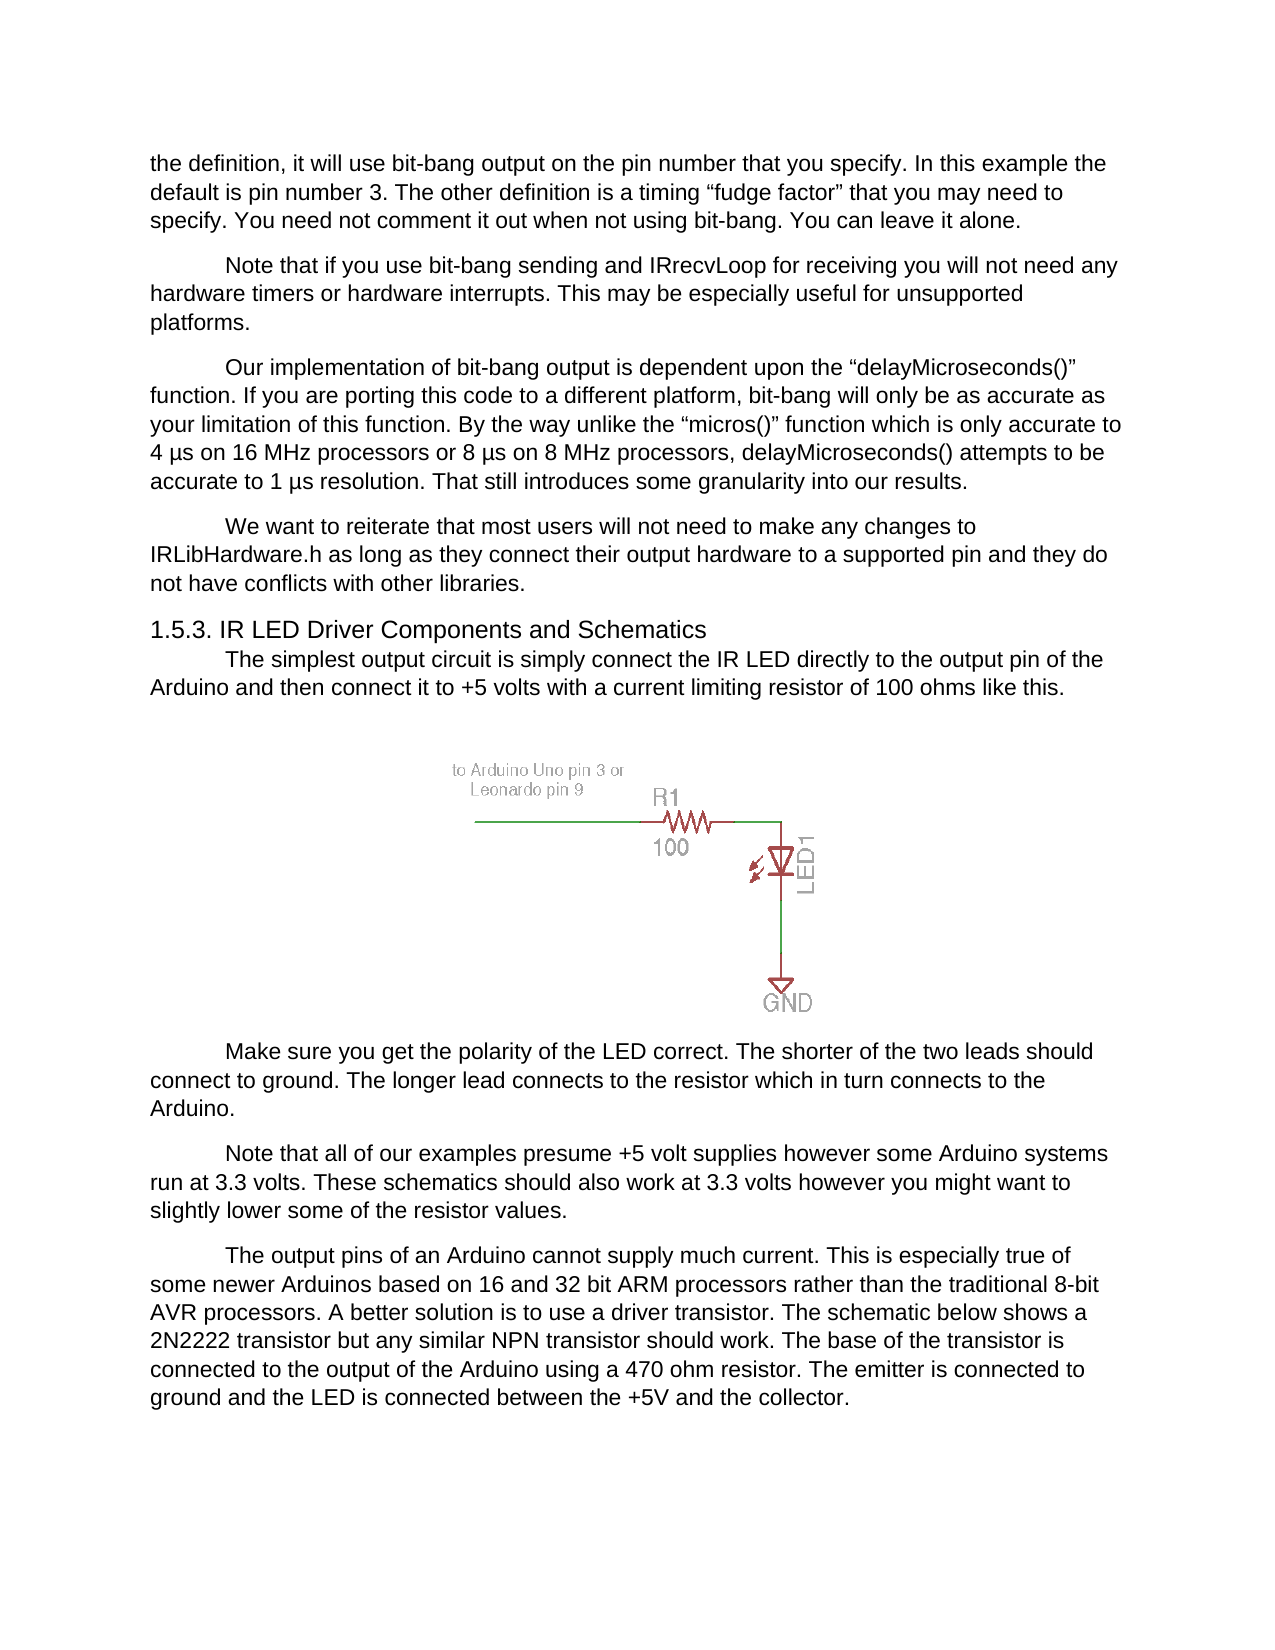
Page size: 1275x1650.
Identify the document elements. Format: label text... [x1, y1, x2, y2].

text Note that all of our examples presume +5 volt supplies however some Arduino systems run at 3.3 volts. These schematics should also work at 3.3 volts however you might want to slightly lower some of the resistor values. [150, 1140, 1125, 1223]
text Note that if you use bit-bang sending and IRrecvLoop for receiving you will not need any hardware timers or hardware interrupts. This may be especially useful for unsupported platforms. [150, 252, 1125, 335]
text The simplest output circuit is simply connect the IR LED directly to the output pin of the Arduino and then connect it to +5 volts with a current limiting resistor of 100 ohms like this. [150, 646, 1125, 701]
text Make sure you get the polarity of the LED correct. The shorter of the two leads should connect to ground. The longer lead connects to the resistor which in turn connects to the Arduino. [150, 1038, 1125, 1121]
text Our implementation of bit-bang output is dependent upon the “delayMicroseconds()” function. If you are porting this code to a different platform, bit-bang will only be as accurate as your limitation of this function. By the way unlike the “micros()” function which is only accurate to 4 µs on 16 MHz processors or 8 µs on 8 MHz processors, delayMicroseconds() attempts to be accurate to 1 µs resolution. That still introduces some granularity into our results. [150, 354, 1125, 494]
subtitle 1.5.3. IR LED Driver Components and Schematics [150, 615, 1125, 643]
text The output pins of an Arduino cannot supply much current. This is especially true of some newer Arduinos based on 16 and 32 bit ARM processors rather than the traditional 8-bit AVR processors. A better solution is to use a driver transistor. The schematic below shows a 2N2222 transistor but any similar NPN transistor should work. The base of the transistor is connected to the output of the Arduino using a 470 ohm resistor. The emitter is connected to ground and the LED is connected between the +5V and the collector. [150, 1242, 1125, 1411]
text We want to reiterate that most users will not need to make any changes to IRLibHardware.h as long as they connect their output hardware to a supported pin and they do not have conflicts with other libraries. [150, 513, 1125, 596]
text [150, 150, 1125, 233]
